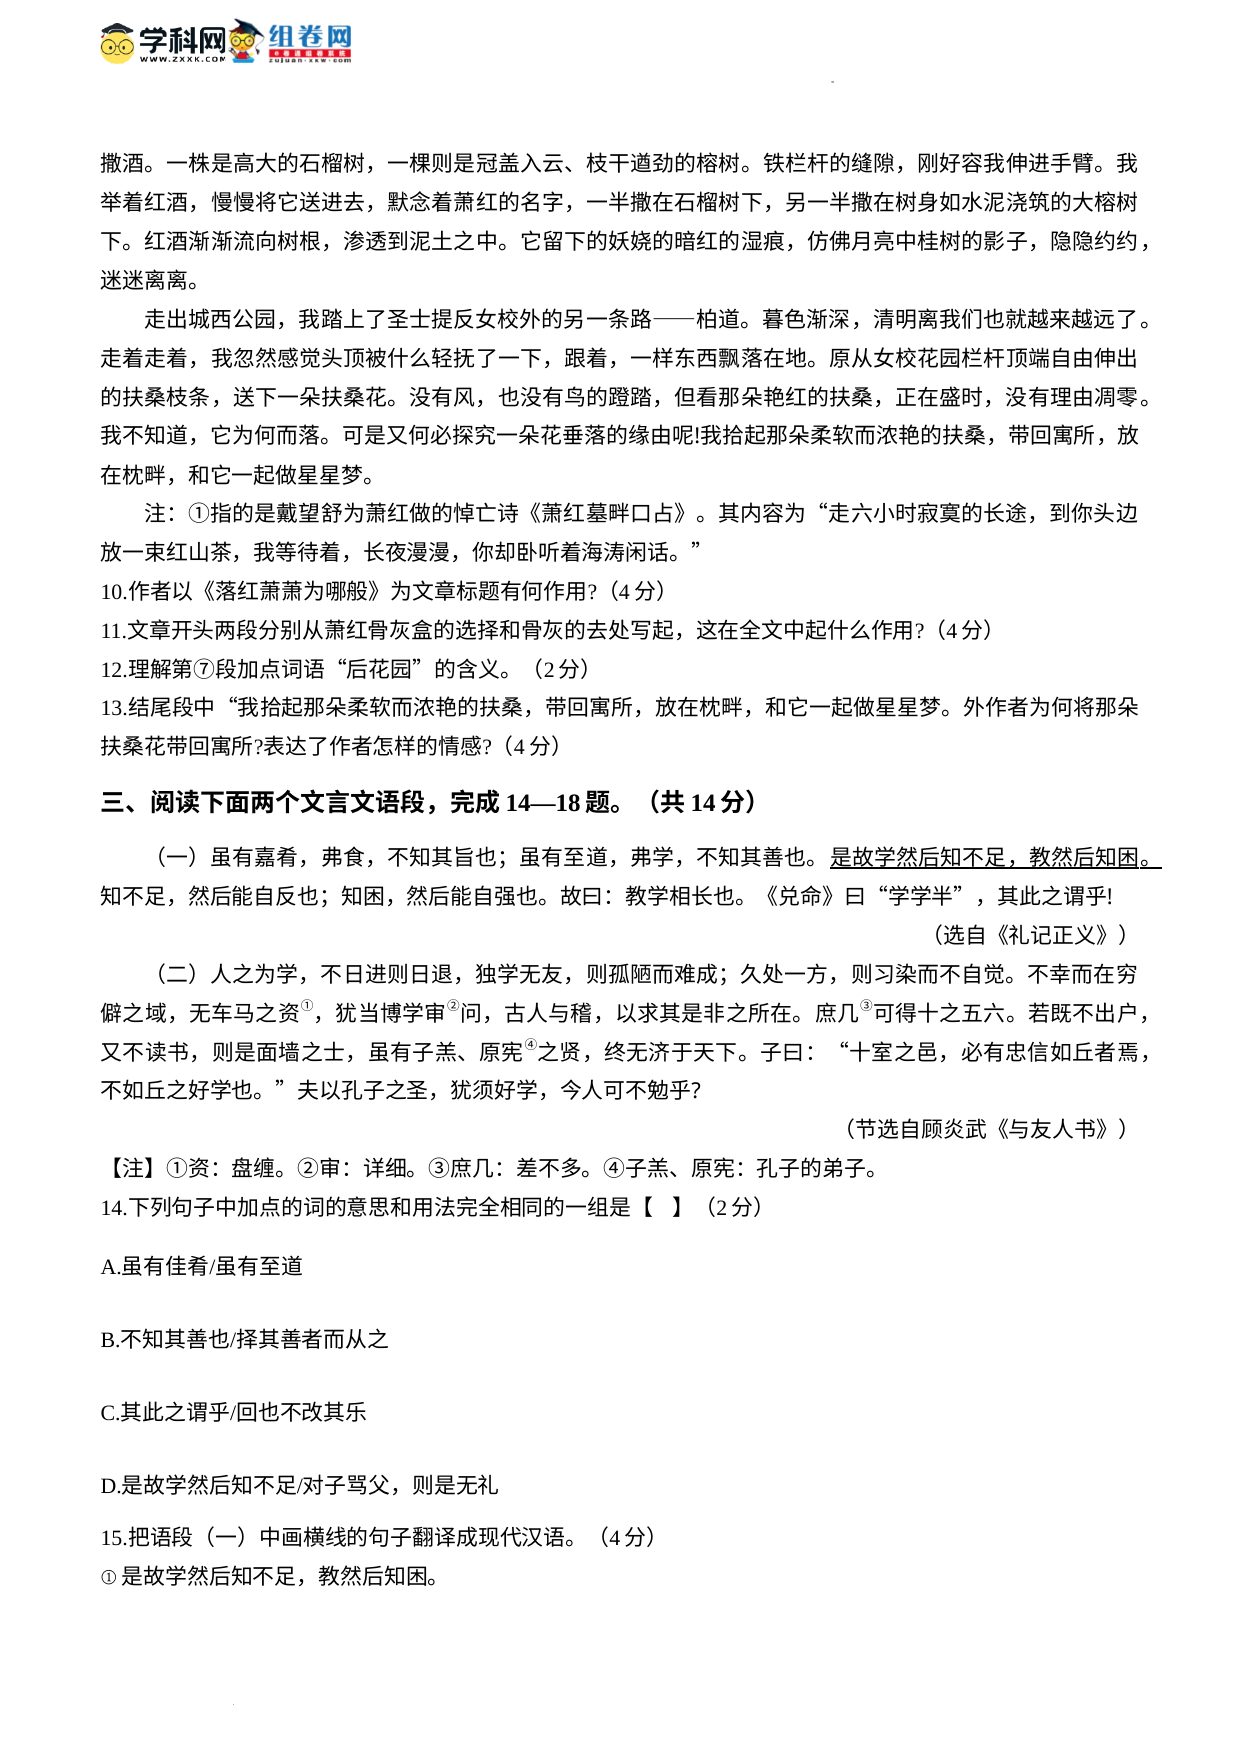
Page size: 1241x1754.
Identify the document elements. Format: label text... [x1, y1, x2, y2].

text ①是故学然后知不足，教然后知困。 [100, 1559, 1140, 1591]
text 10.作者以《落红萧萧为哪般》为文章标题有何作用?（4分） [100, 574, 1140, 606]
picture [100, 18, 352, 64]
text 14.下列句子中加点的词的意思和用法完全相同的一组是【 】（2分） [100, 1189, 1140, 1222]
text 11.文章开头两段分别从萧红骨灰盒的选择和骨灰的去处写起，这在全文中起什么作用?（4分） [100, 612, 1140, 645]
text （一）虽有嘉肴，弗食，不知其旨也；虽有至道，弗学，不知其善也。是故学然后知不足，教然后知困。知不足，然后能自反也；知困，然后能自强也。故曰：教学相长也。《兑命》曰“学学半”，其此之谓乎! [100, 840, 1140, 911]
text 12.理解第⑦段加点词语“后花园”的含义。（2分） [100, 651, 1140, 684]
text A.虽有佳肴/虽有至道 [100, 1228, 1140, 1293]
text （二）人之为学，不日进则日退，独学无友，则孤陋而难成；久处一方，则习染而不自觉。不幸而在穷僻之域，无车马之资①，犹当博学审②问，古人与稽，以求其是非之所在。庶几③可得十之五六。若既不出户，又不读书，则是面墙之士，虽有子羔、原宪④之贤，终无济于天下。子曰：“十室之邑，必有忠信如丘者焉，不如丘之好学也。”夫以孔子之圣，犹须好学，今人可不勉乎? [100, 956, 1140, 1106]
text 【注】①资：盘缠。②审：详细。③庶几：差不多。④子羔、原宪：孔子的弟子。 [100, 1151, 1140, 1183]
text 走出城西公园，我踏上了圣士提反女校外的另一条路——柏道。暮色渐深，清明离我们也就越来越远了。走着走着，我忽然感觉头顶被什么轻抚了一下，跟着，一样东西飘落在地。原从女校花园栏杆顶端自由伸出的扶桑枝条，送下一朵扶桑花。没有风，也没有鸟的蹬踏，但看那朵艳红的扶桑，正在盛时，没有理由凋零。我不知道，它为何而落。可是又何必探究一朵花垂落的缘由呢!我拾起那朵柔软而浓艳的扶桑，带回寓所，放在枕畔，和它一起做星星梦。 [100, 301, 1140, 490]
text （选自《礼记正义》） [100, 918, 1140, 950]
text C.其此之谓乎/回也不改其乐 [100, 1374, 1140, 1439]
text 三、阅读下面两个文言文语段，完成14—18题。（共14分） [100, 768, 1140, 833]
text 15.把语段（一）中画横线的句子翻译成现代汉语。（4分） [100, 1520, 1140, 1552]
text D.是故学然后知不足/对子骂父，则是无礼 [100, 1447, 1140, 1512]
text （节选自顾炎武《与友人书》） [100, 1112, 1140, 1144]
text 注：①指的是戴望舒为萧红做的悼亡诗《萧红墓畔口占》。其内容为“走六小时寂寞的长途，到你头边放一束红山茶，我等待着，长夜漫漫，你却卧听着海涛闲话。” [100, 496, 1140, 567]
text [100, 146, 1140, 295]
text B.不知其善也/择其善者而从之 [100, 1301, 1140, 1366]
text 13.结尾段中“我拾起那朵柔软而浓艳的扶桑，带回寓所，放在枕畔，和它一起做星星梦。外作者为何将那朵扶桑花带回寓所?表达了作者怎样的情感?（4分） [100, 690, 1140, 761]
